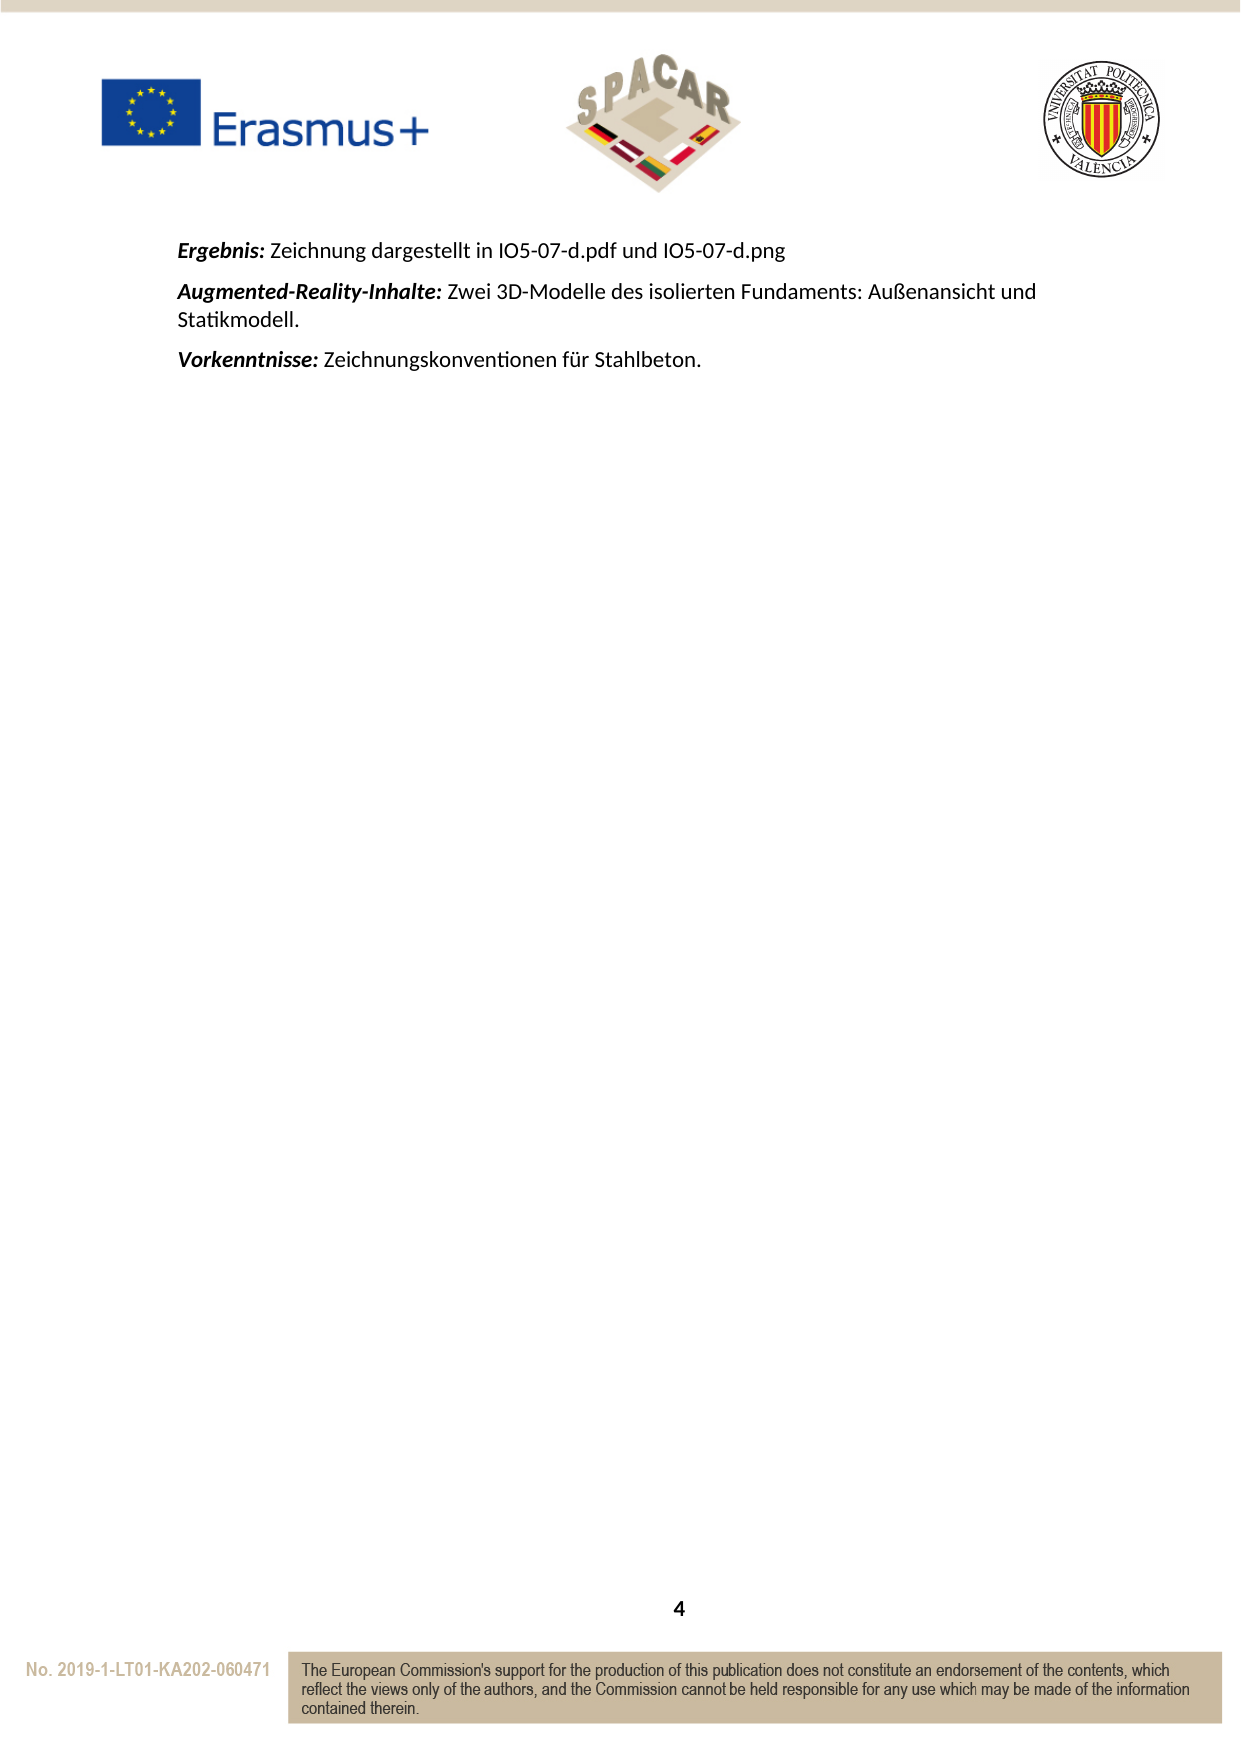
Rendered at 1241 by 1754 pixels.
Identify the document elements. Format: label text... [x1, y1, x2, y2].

text Ergebnis: Zeichnung dargestellt in IO5-07-d.pdf und IO5-07-d.png [177, 236, 1063, 264]
text Vorkenntnisse: Zeichnungskonventionen für Stahlbeton. [177, 345, 1063, 373]
text Augmented-Reality-Inhalte: Zwei 3D-Modelle des isolierten Fundaments: Außenansicht und Statikmodell. [177, 277, 1063, 333]
picture [18, 1595, 1223, 1752]
picture [0, 0, 1241, 215]
